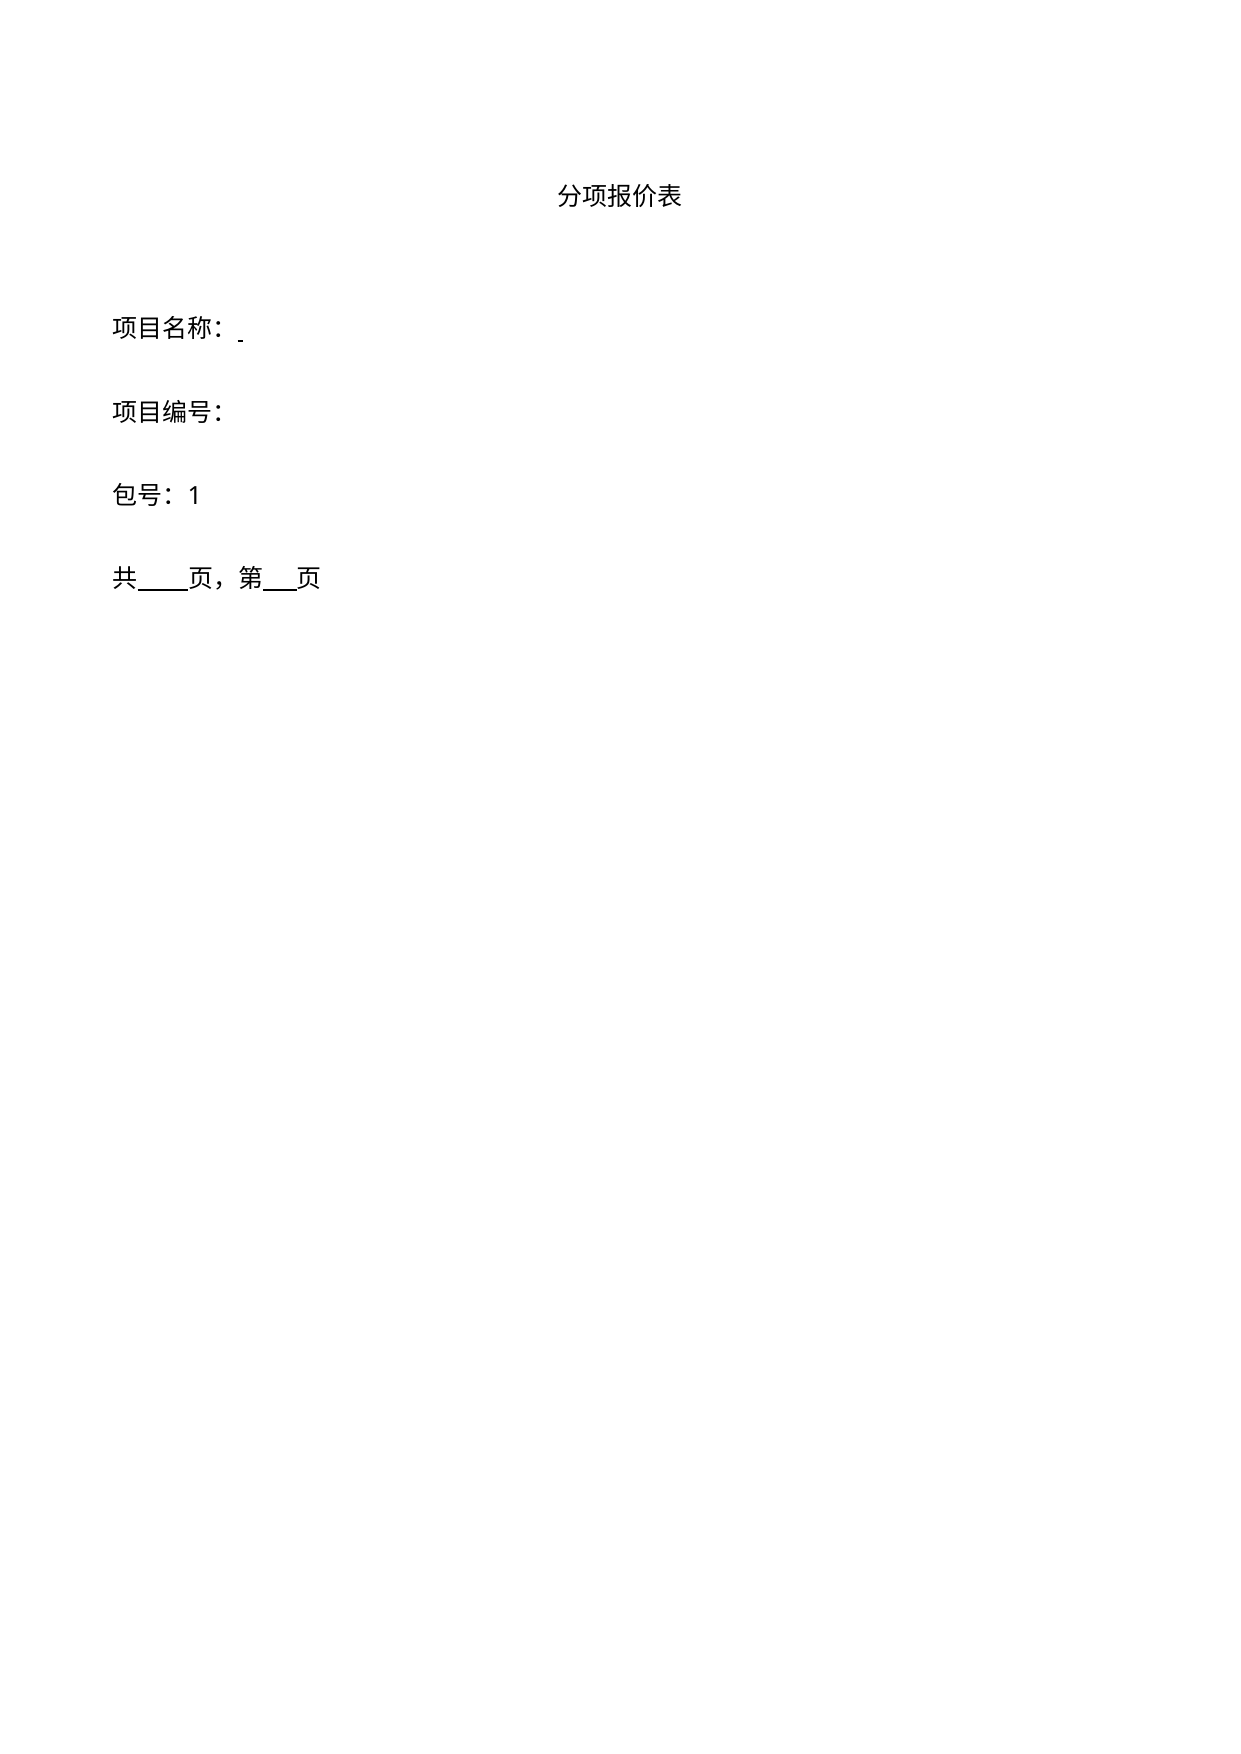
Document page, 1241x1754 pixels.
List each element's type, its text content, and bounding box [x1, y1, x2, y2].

text 项目名称： [112, 294, 1128, 359]
text 分项报价表 [112, 162, 1128, 227]
text 包号：1 [112, 461, 1128, 526]
text 项目编号： [112, 378, 1128, 443]
text 共 页，第 页 [112, 544, 1128, 609]
